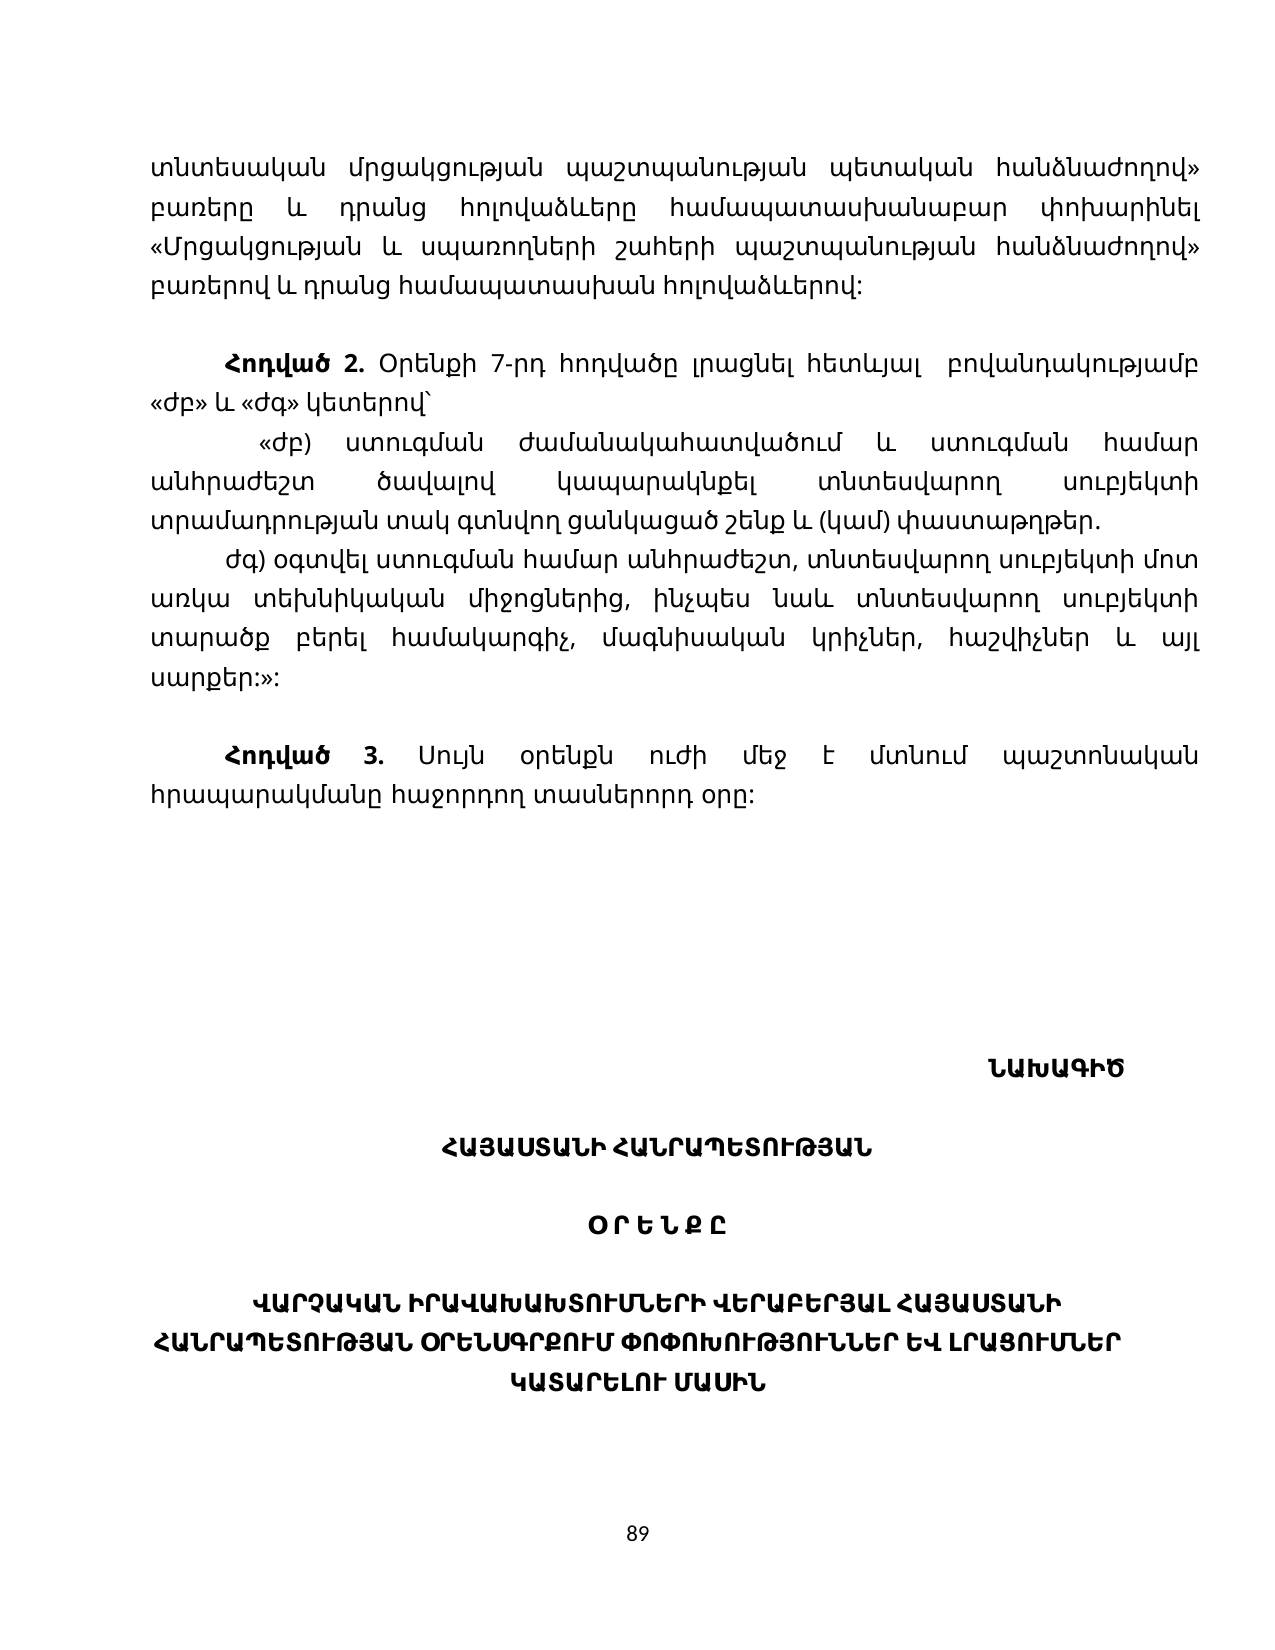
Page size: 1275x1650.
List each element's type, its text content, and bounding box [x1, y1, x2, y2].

text ժգ) օգտվել ստուգման համար անհրաժեշտ, տնտեսվարող սուբյեկտի մոտ առկա տեխնիկական միջոցներից, ինչպես նաև տնտեսվարող սուբյեկտի տարածք բերել համակարգիչ, մագնիսական կրիչներ, հաշվիչներ և այլ սարքեր:»: [150, 542, 1200, 693]
text ՆԱԽԱԳԻԾ [150, 1051, 1125, 1085]
text Հոդված 2. Օրենքի 7-րդ հոդվածը լրացնել հետևյալ բովանդակությամբ «ժբ» և «ժգ» կետերով՝ [150, 346, 1200, 419]
text «ժբ) ստուգման ժամանակահատվածում և ստուգման համար անհրաժեշտ ծավալով կապարակնքել տնտեսվարող սուբյեկտի տրամադրության տակ գտնվող ցանկացած շենք և (կամ) փաստաթղթեր. [150, 424, 1200, 537]
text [150, 150, 1200, 302]
text Օ Ր Ե Ն Ք Ը [150, 1207, 1125, 1242]
text Հոդված 3. Սույն օրենքն ուժի մեջ է մտնում պաշտոնական հրապարակմանը հաջորդող տասներորդ օրը: [150, 737, 1200, 811]
text ՀԱՅԱՍՏԱՆԻ ՀԱՆՐԱՊԵՏՈՒԹՅԱՆ [150, 1129, 1125, 1163]
text ՎԱՐՉԱԿԱՆ ԻՐԱՎԱԽԱԽՏՈՒՄՆԵՐԻ ՎԵՐԱԲԵՐՅԱԼ ՀԱՅԱՍՏԱՆԻ ՀԱՆՐԱՊԵՏՈՒԹՅԱՆ ՕՐԵՆՍԳՐՔՈՒՄ ՓՈՓՈԽՈՒԹՅՈՒՆՆԵՐ ԵՎ ԼՐԱՑՈՒՄՆԵՐ ԿԱՏԱՐԵԼՈՒ ՄԱՍԻՆ [150, 1286, 1125, 1398]
